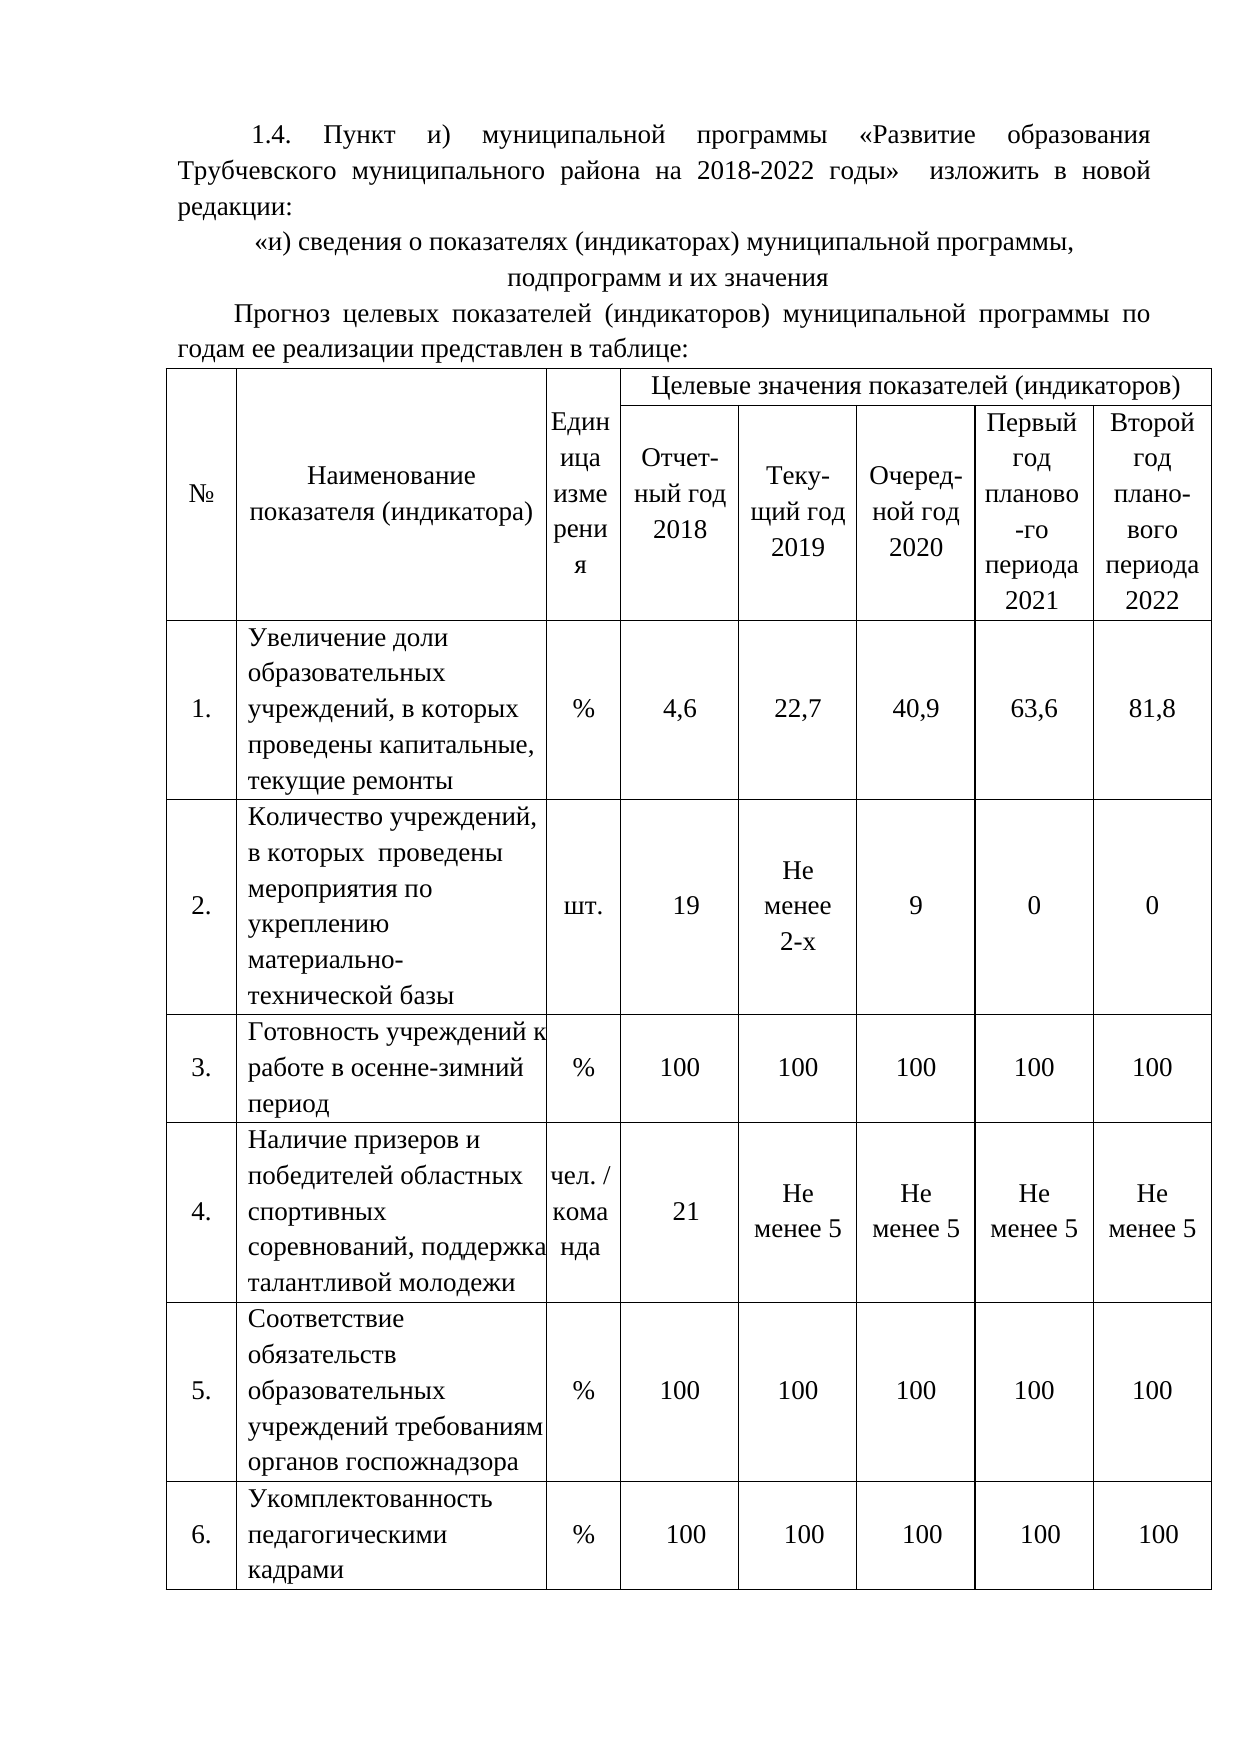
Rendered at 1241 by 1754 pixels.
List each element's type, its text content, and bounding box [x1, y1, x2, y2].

table_cell Не менее 5 [739, 1123, 856, 1302]
table_cell 100 [976, 1482, 1093, 1589]
table_cell Очеред-ной год 2020 [857, 406, 974, 620]
table_cell 100 [976, 1303, 1093, 1481]
table_cell 100 [857, 1482, 974, 1589]
table_cell 100 [1094, 1303, 1211, 1481]
table_cell 100 [857, 1303, 974, 1481]
table_cell Второй год плано-вого периода 2022 [1094, 406, 1211, 620]
table_cell % [547, 1303, 620, 1481]
table_cell Наличие призеров и победителей областных спортивных соревнований, поддержка талантливой молодежи [237, 1123, 546, 1302]
table_cell 1. [167, 621, 236, 799]
table_cell % [547, 1015, 620, 1122]
table_header № [167, 369, 236, 620]
table_cell 100 [621, 1482, 738, 1589]
table_cell 63,6 [976, 621, 1093, 799]
table_cell Не менее 2-х [739, 800, 856, 1014]
table_cell Первый год планово-го периода 2021 [976, 406, 1093, 620]
table_cell 0 [976, 800, 1093, 1014]
table_cell 100 [1094, 1015, 1211, 1122]
table_header Целевые значения показателей (индикаторов) [621, 369, 1211, 405]
table_cell 100 [621, 1303, 738, 1481]
table_cell 100 [857, 1015, 974, 1122]
table_cell % [547, 621, 620, 799]
table_cell 6. [167, 1482, 236, 1589]
table_cell 4. [167, 1123, 236, 1302]
table_cell 40,9 [857, 621, 974, 799]
table_cell Не менее 5 [1094, 1123, 1211, 1302]
table_cell 100 [621, 1015, 738, 1122]
table_header Единица измерения [547, 369, 620, 620]
table_cell Количество учреждений, в которых проведены мероприятия по укреплению материально-технической базы [237, 800, 546, 1014]
table_cell чел. /команда [547, 1123, 620, 1302]
table_cell Увеличение доли образовательных учреждений, в которых проведены капитальные, текущие ремонты [237, 621, 546, 799]
table_cell Не менее 5 [976, 1123, 1093, 1302]
table_cell 19 [621, 800, 738, 1014]
table_cell 0 [1094, 800, 1211, 1014]
table_cell 4,6 [621, 621, 738, 799]
table_cell шт. [547, 800, 620, 1014]
table_cell 100 [739, 1015, 856, 1122]
table_cell 100 [1094, 1482, 1211, 1589]
table_cell 100 [976, 1015, 1093, 1122]
table_cell 100 [739, 1482, 856, 1589]
text подпрограмм и их значения [177, 261, 1152, 292]
table_cell 100 [739, 1303, 856, 1481]
text 1.4. Пункт и) муниципальной программы «Развитие образования Трубчевского муниципального района на 2018-2022 годы» изложить в новой редакции: [177, 118, 1152, 221]
table_cell 81,8 [1094, 621, 1211, 799]
table_cell 9 [857, 800, 974, 1014]
table_cell Укомплектованность педагогическими кадрами [237, 1482, 546, 1589]
table_header Наименование показателя (индикатора) [237, 369, 546, 620]
table_cell 3. [167, 1015, 236, 1122]
text «и) сведения о показателях (индикаторах) муниципальной программы, [177, 225, 1152, 256]
table_cell Соответствие обязательств образовательных учреждений требованиям органов госпожнадзора [237, 1303, 546, 1481]
table_cell Готовность учреждений к работе в осенне-зимний период [237, 1015, 546, 1122]
table_cell 21 [621, 1123, 738, 1302]
table_cell 5. [167, 1303, 236, 1481]
table_cell 2. [167, 800, 236, 1014]
text Прогноз целевых показателей (индикаторов) муниципальной программы по годам ее реализации представлен в таблице: [177, 297, 1152, 364]
table_cell 22,7 [739, 621, 856, 799]
table_cell Не менее 5 [857, 1123, 974, 1302]
table_cell Теку-щий год 2019 [739, 406, 856, 620]
table_cell Отчет-ный год 2018 [621, 406, 738, 620]
table_cell % [547, 1482, 620, 1589]
